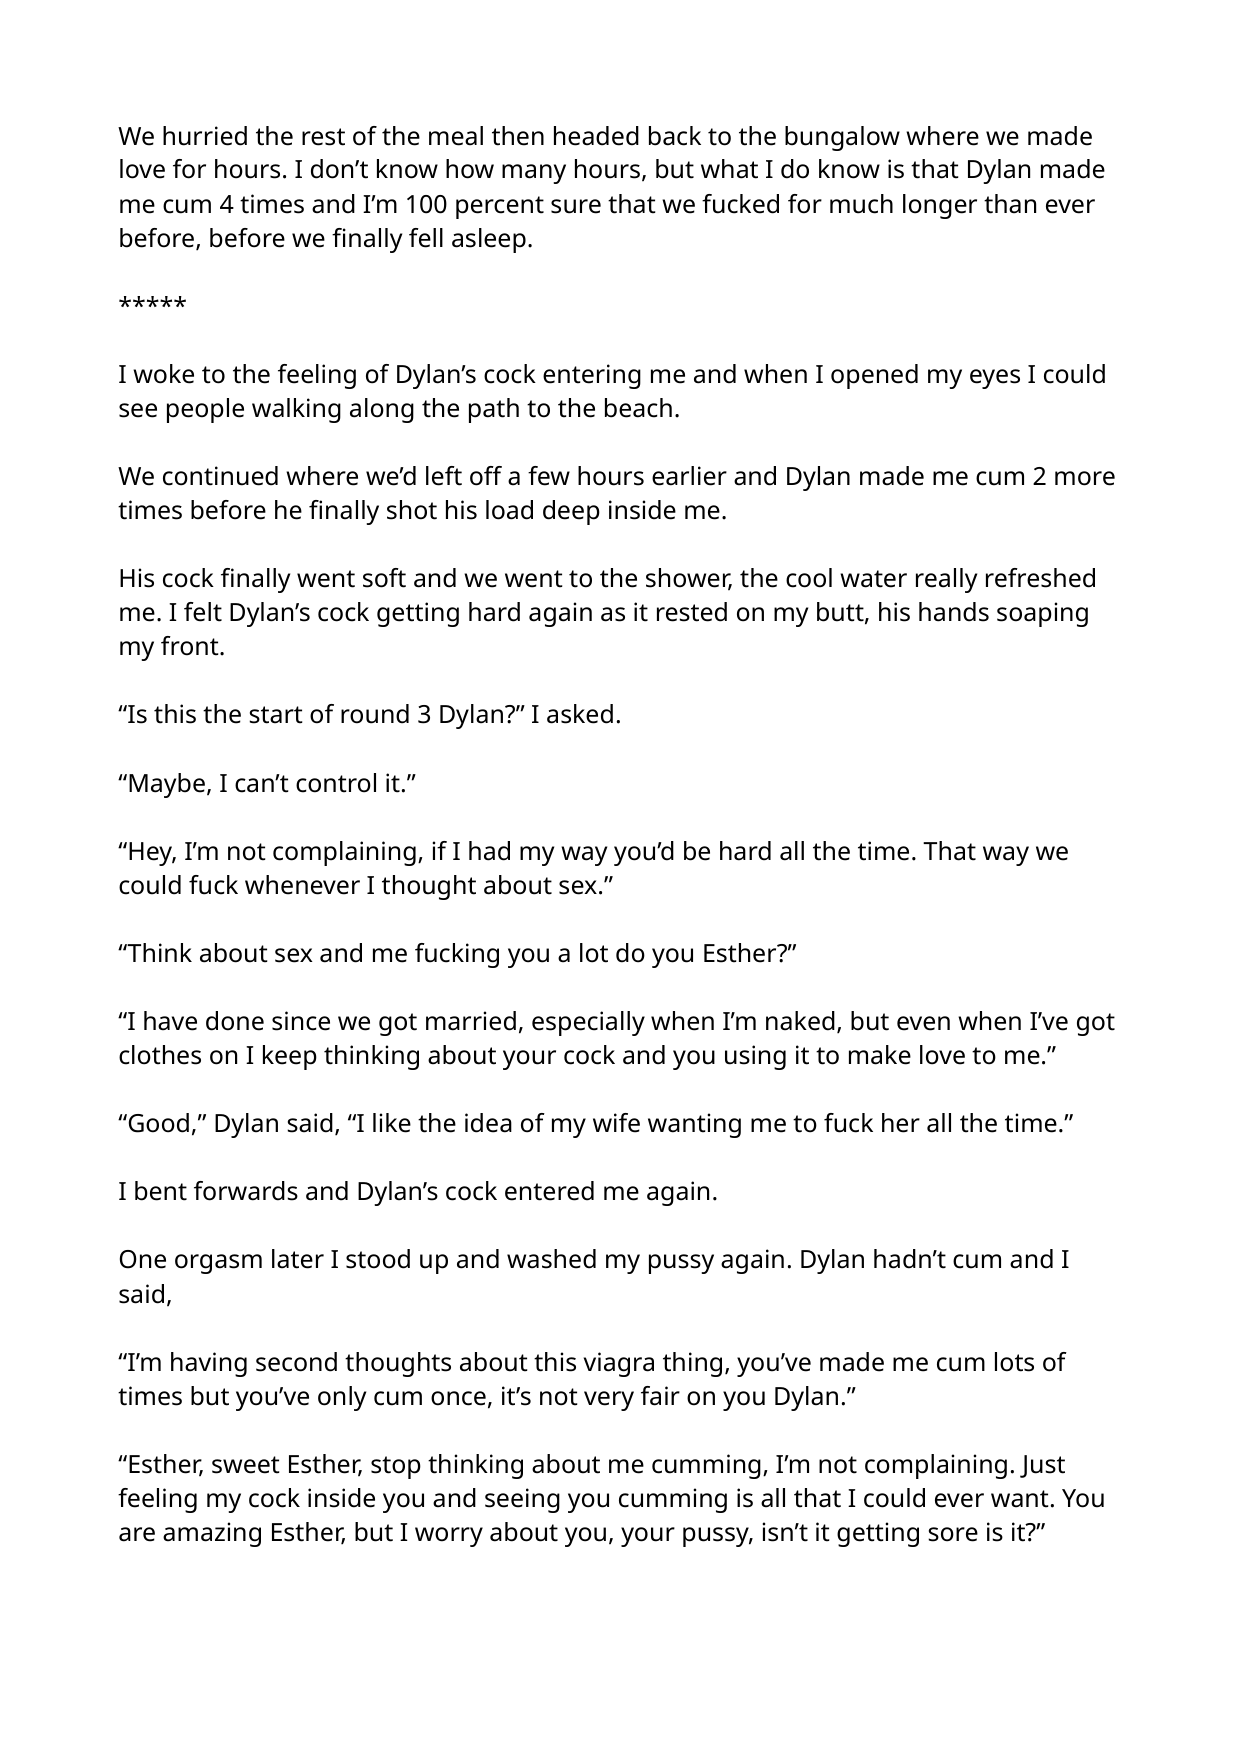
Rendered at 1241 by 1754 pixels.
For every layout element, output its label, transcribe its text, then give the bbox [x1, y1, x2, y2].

text We hurried the rest of the meal then headed back to the bungalow where we made love for hours. I don’t know how many hours, but what I do know is that Dylan made me cum 4 times and I’m 100 percent sure that we fucked for much longer than ever before, before we finally fell asleep. [118, 118, 1122, 254]
text “I’m having second thoughts about this viagra thing, you’ve made me cum lots of times but you’ve only cum once, it’s not very fair on you Dylan.” [118, 1344, 1122, 1412]
text I bent forwards and Dylan’s cock entered me again. [118, 1174, 1122, 1208]
text “I have done since we got married, especially when I’m naked, but even when I’ve got clothes on I keep thinking about your cock and you using it to make love to me.” [118, 1004, 1122, 1072]
text His cock finally went soft and we went to the shower, the cool water really refreshed me. I felt Dylan’s cock getting hard again as it rested on my butt, his hands soaping my front. [118, 561, 1122, 663]
text “Good,” Dylan said, “I like the idea of my wife wanting me to fuck her all the time.” [118, 1106, 1122, 1140]
text “Hey, I’m not complaining, if I had my way you’d be hard all the time. That way we could fuck whenever I thought about sex.” [118, 833, 1122, 902]
text ***** [118, 288, 1122, 322]
text “Maybe, I can’t control it.” [118, 765, 1122, 799]
text “Is this the start of round 3 Dylan?” I asked. [118, 697, 1122, 731]
text “Think about sex and me fucking you a lot do you Esther?” [118, 936, 1122, 970]
text One orgasm later I stood up and washed my pussy again. Dylan hadn’t cum and I said, [118, 1242, 1122, 1310]
text I woke to the feeling of Dylan’s cock entering me and when I opened my eyes I could see people walking along the path to the beach. [118, 357, 1122, 425]
text We continued where we’d left off a few hours earlier and Dylan made me cum 2 more times before he finally shot his load deep inside me. [118, 459, 1122, 527]
text “Esther, sweet Esther, stop thinking about me cumming, I’m not complaining. Just feeling my cock inside you and seeing you cumming is all that I could ever want. You are amazing Esther, but I worry about you, your pussy, isn’t it getting sore is it?” [118, 1447, 1122, 1549]
